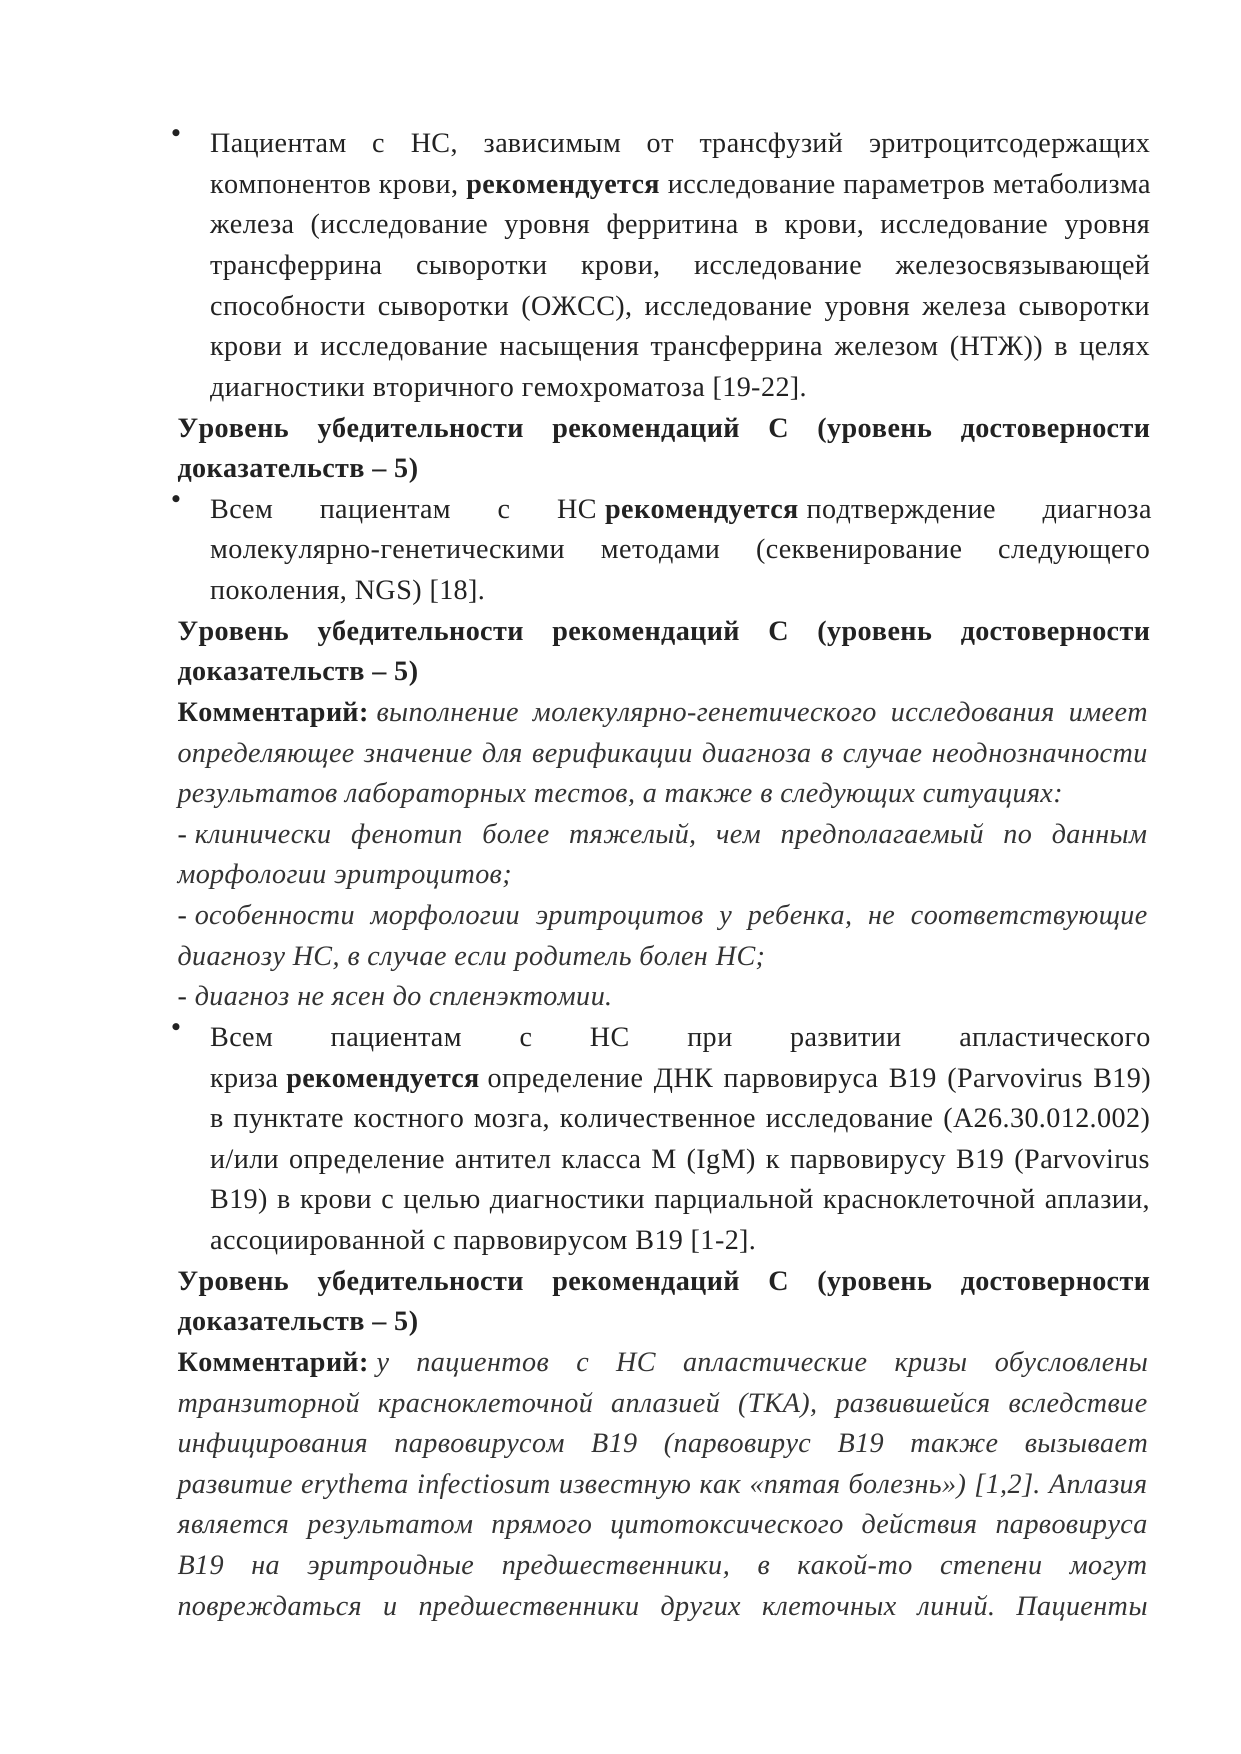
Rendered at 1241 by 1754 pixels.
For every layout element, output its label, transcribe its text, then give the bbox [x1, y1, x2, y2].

list Всем пациентам с НС при развитии апластического криза рекомендуется определение ДНК парвовируса B19 (Parvovirus B19) в пунктате костного мозга, количественное исследование (А26.30.012.002) и/или определение антител класса M (IgM) к парвовирусу В19 (Parvovirus B19) в крови с целью диагностики парциальной красноклеточной аплазии, ассоциированной с парвовирусом В19 [1-2]. [172, 1012, 1152, 1256]
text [177, 1337, 1152, 1621]
text Уровень убедительности рекомендаций С (уровень достоверности доказательств – 5) [177, 402, 1152, 484]
list Всем пациентам с НС рекомендуется подтверждение диагноза молекулярно-генетическими методами (секвенирование следующего поколения, NGS) [18]. [172, 484, 1152, 606]
list Пациентам с НС, зависимым от трансфузий эритроцитсодержащих компонентов крови, рекомендуется исследование параметров метаболизма железа (исследование уровня ферритина в крови, исследование уровня трансферрина сыворотки крови, исследование железосвязывающей способности сыворотки (ОЖСС), исследование уровня железа сыворотки крови и исследование насыщения трансферрина железом (НТЖ)) в целях диагностики вторичного гемохроматоза [19-22]. [172, 118, 1152, 402]
text - клинически фенотип более тяжелый, чем предполагаемый по данным морфологии эритроцитов; [177, 809, 1152, 890]
text Уровень убедительности рекомендаций С (уровень достоверности доказательств – 5) [177, 606, 1152, 687]
text Уровень убедительности рекомендаций С (уровень достоверности доказательств – 5) [177, 1256, 1152, 1337]
text Комментарий: выполнение молекулярно-генетического исследования имеет определяющее значение для верификации диагноза в случае неоднозначности результатов лабораторных тестов, а также в следующих ситуациях: [177, 687, 1152, 809]
text - диагноз не ясен до спленэктомии. [177, 971, 1152, 1012]
text - особенности морфологии эритроцитов у ребенка, не соответствующие диагнозу НС, в случае если родитель болен НС; [177, 890, 1152, 971]
